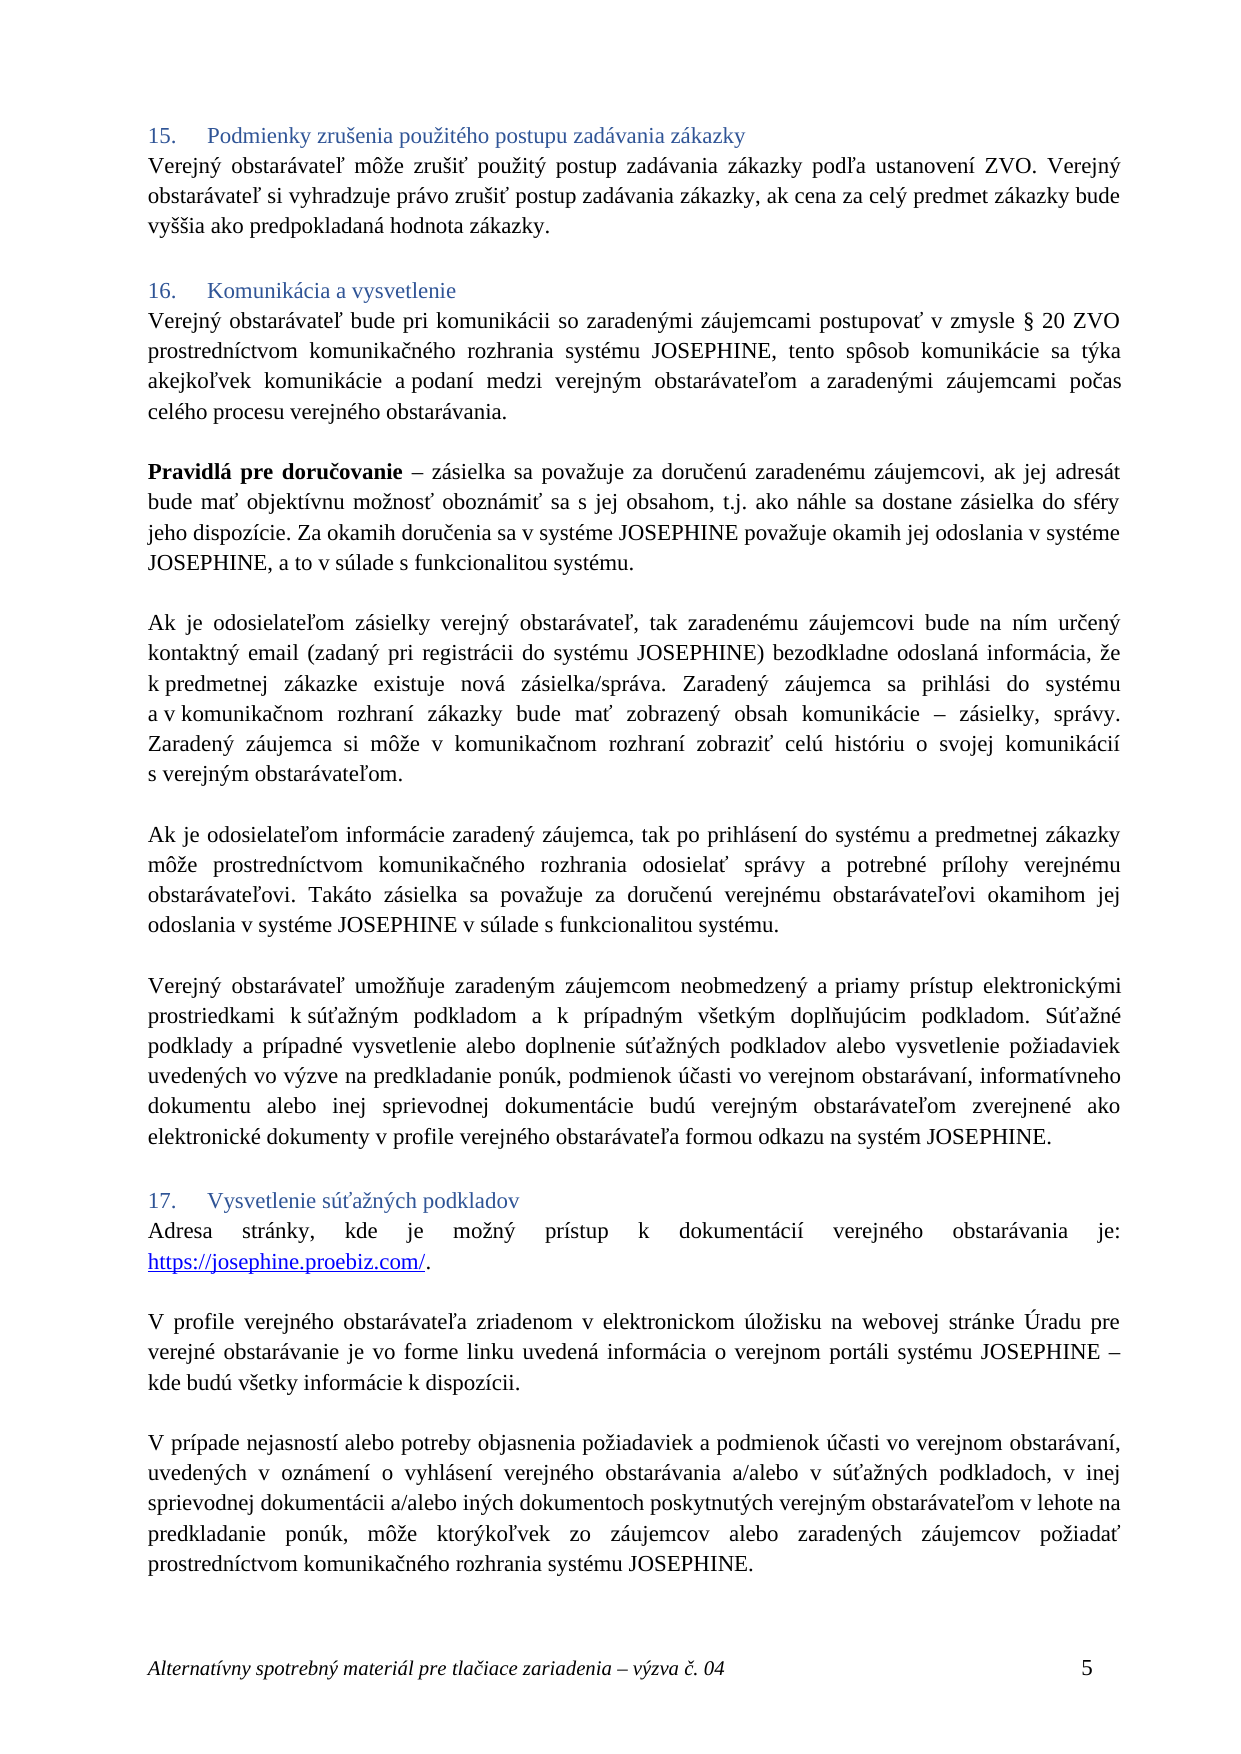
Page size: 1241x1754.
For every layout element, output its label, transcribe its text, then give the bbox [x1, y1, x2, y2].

text Verejný obstarávateľ umožňuje zaradeným záujemcom neobmedzený a priamy prístup elektronickými prostriedkami k súťažným podkladom a k prípadným všetkým doplňujúcim podkladom. Súťažné podklady a prípadné vysvetlenie alebo doplnenie súťažných podkladov alebo vysvetlenie požiadaviek uvedených vo výzve na predkladanie ponúk, podmienok účasti vo verejnom obstarávaní, informatívneho dokumentu alebo inej sprievodnej dokumentácie budú verejným obstarávateľom zverejnené ako elektronické dokumenty v profile verejného obstarávateľa formou odkazu na systém JOSEPHINE. [148, 972, 1122, 1149]
subtitle Vysvetlenie súťažných podkladov [148, 1187, 1122, 1214]
text Adresa stránky, kde je možný prístup k dokumentácií verejného obstarávania je: https://josephine.proebiz.com/. [148, 1218, 1122, 1274]
subtitle Komunikácia a vysvetlenie [148, 277, 1122, 303]
text Ak je odosielateľom informácie zaradený záujemca, tak po prihlásení do systému a predmetnej zákazky môže prostredníctvom komunikačného rozhrania odosielať správy a potrebné prílohy verejnému obstarávateľovi. Takáto zásielka sa považuje za doručenú verejnému obstarávateľovi okamihom jej odoslania v systéme JOSEPHINE v súlade s funkcionalitou systému. [148, 821, 1122, 938]
text V profile verejného obstarávateľa zriadenom v elektronickom úložisku na webovej stránke Úradu pre verejné obstarávanie je vo forme linku uvedená informácia o verejnom portáli systému JOSEPHINE – kde budú všetky informácie k dispozícii. [148, 1308, 1122, 1395]
text Verejný obstarávateľ bude pri komunikácii so zaradenými záujemcami postupovať v zmysle § 20 ZVO prostredníctvom komunikačného rozhrania systému JOSEPHINE, tento spôsob komunikácie sa týka akejkoľvek komunikácie a podaní medzi verejným obstarávateľom a zaradenými záujemcami počas celého procesu verejného obstarávania. [148, 307, 1122, 424]
text Pravidlá pre doručovanie – zásielka sa považuje za doručenú zaradenému záujemcovi, ak jej adresát bude mať objektívnu možnosť oboznámiť sa s jej obsahom, t.j. ako náhle sa dostane zásielka do sféry jeho dispozície. Za okamih doručenia sa v systéme JOSEPHINE považuje okamih jej odoslania v systéme JOSEPHINE, a to v súlade s funkcionalitou systému. [148, 458, 1122, 575]
text Verejný obstarávateľ môže zrušiť použitý postup zadávania zákazky podľa ustanovení ZVO. Verejný obstarávateľ si vyhradzuje právo zrušiť postup zadávania zákazky, ak cena za celý predmet zákazky bude vyššia ako predpokladaná hodnota zákazky. [148, 152, 1122, 239]
text Ak je odosielateľom zásielky verejný obstarávateľ, tak zaradenému záujemcovi bude na ním určený kontaktný email (zadaný pri registrácii do systému JOSEPHINE) bezodkladne odoslaná informácia, že k predmetnej zákazke existuje nová zásielka/správa. Zaradený záujemca sa prihlási do systému a v komunikačnom rozhraní zákazky bude mať zobrazený obsah komunikácie – zásielky, správy. Zaradený záujemca si môže v komunikačnom rozhraní zobraziť celú históriu o svojej komunikácií s verejným obstarávateľom. [148, 609, 1122, 787]
text V prípade nejasností alebo potreby objasnenia požiadaviek a podmienok účasti vo verejnom obstarávaní, uvedených v oznámení o vyhlásení verejného obstarávania a/alebo v súťažných podkladoch, v inej sprievodnej dokumentácii a/alebo iných dokumentoch poskytnutých verejným obstarávateľom v lehote na predkladanie ponúk, môže ktorýkoľvek zo záujemcov alebo zaradených záujemcov požiadať prostredníctvom komunikačného rozhrania systému JOSEPHINE. [148, 1429, 1122, 1576]
subtitle Podmienky zrušenia použitého postupu zadávania zákazky [148, 122, 1122, 148]
